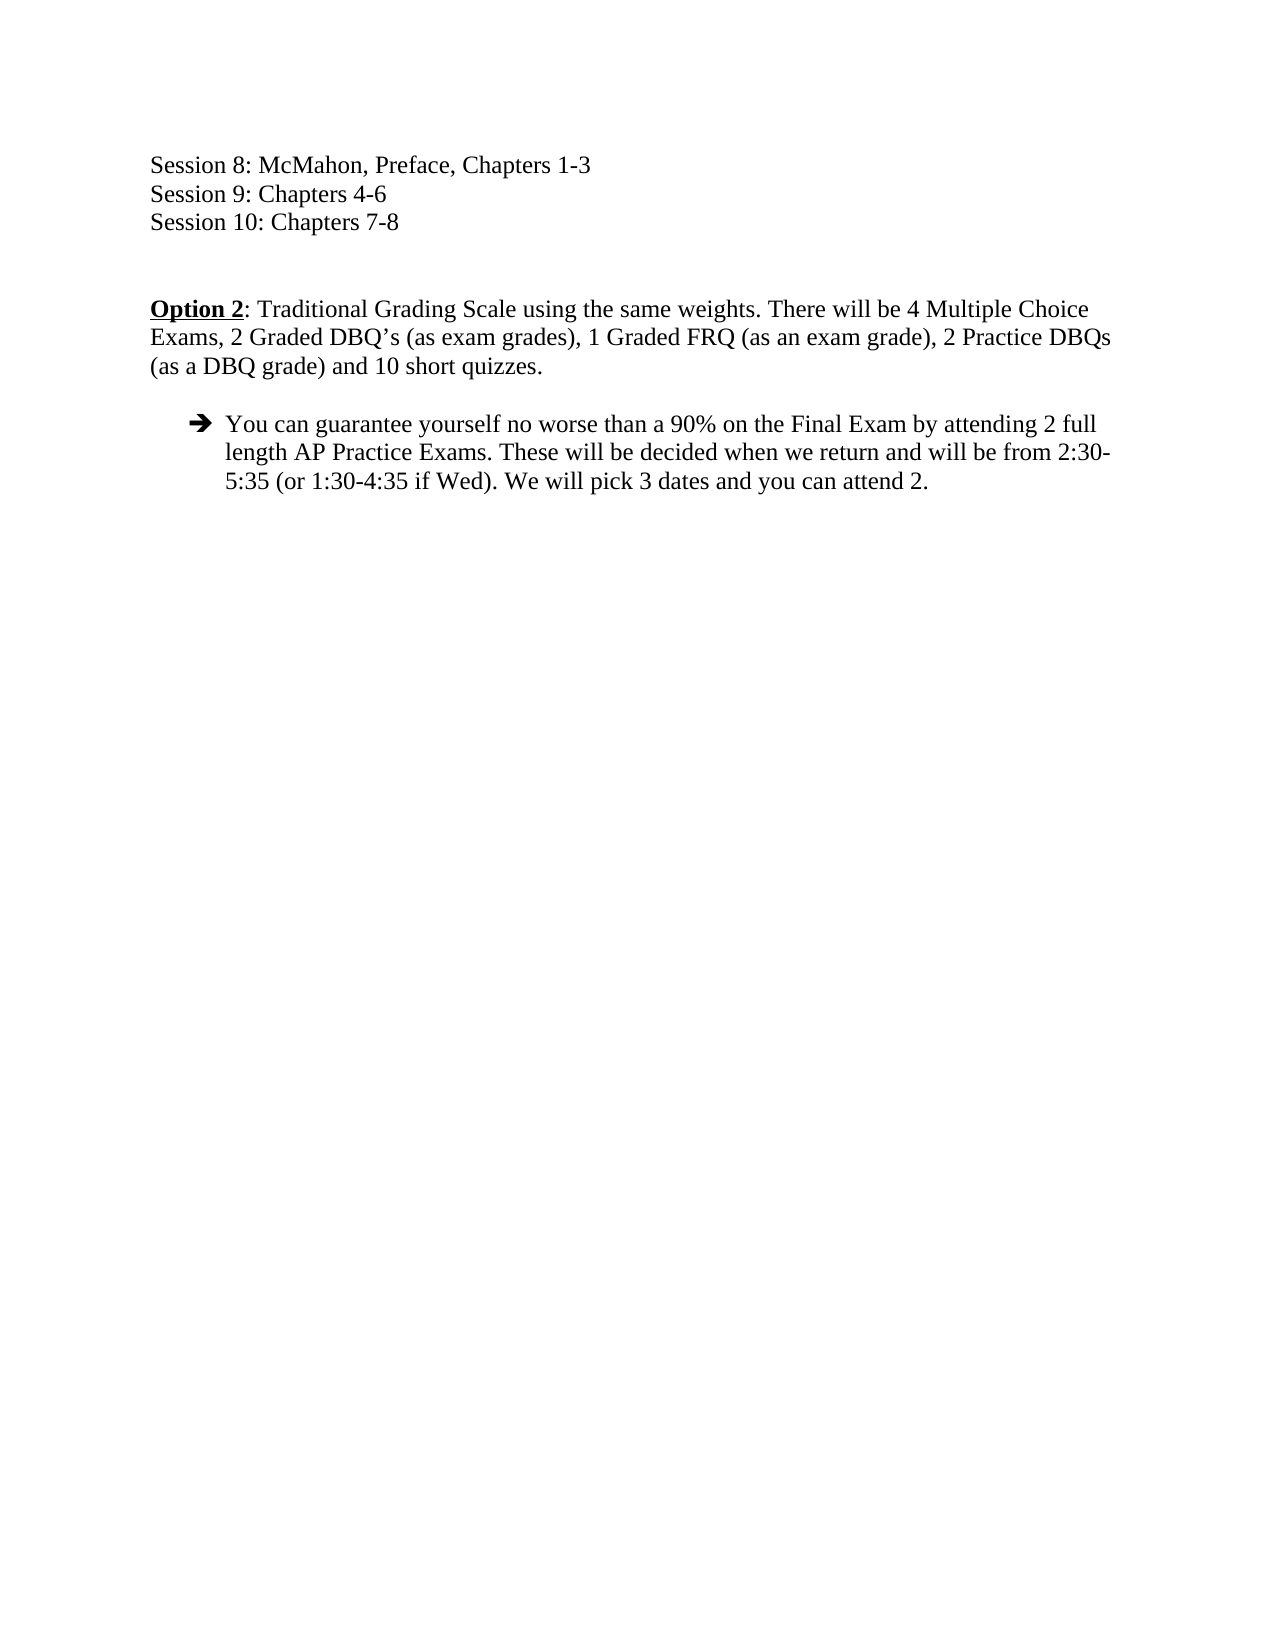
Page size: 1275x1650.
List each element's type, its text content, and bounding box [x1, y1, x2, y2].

text Session 9: Chapters 4-6 [150, 179, 1125, 207]
text Session 8: McMahon, Preface, Chapters 1-3 [150, 150, 1125, 179]
text Option 2: Traditional Grading Scale using the same weights. There will be 4 Multiple Choice Exams, 2 Graded DBQ’s (as exam grades), 1 Graded FRQ (as an exam grade), 2 Practice DBQs (as a DBQ grade) and 10 short quizzes. [150, 294, 1125, 380]
text Session 10: Chapters 7-8 [150, 207, 1125, 236]
list You can guarantee yourself no worse than a 90% on the Final Exam by attending 2 full length AP Practice Exams. These will be decided when we return and will be from 2:30-5:35 (or 1:30-4:35 if Wed). We will pick 3 dates and you can attend 2. [187, 409, 1125, 495]
